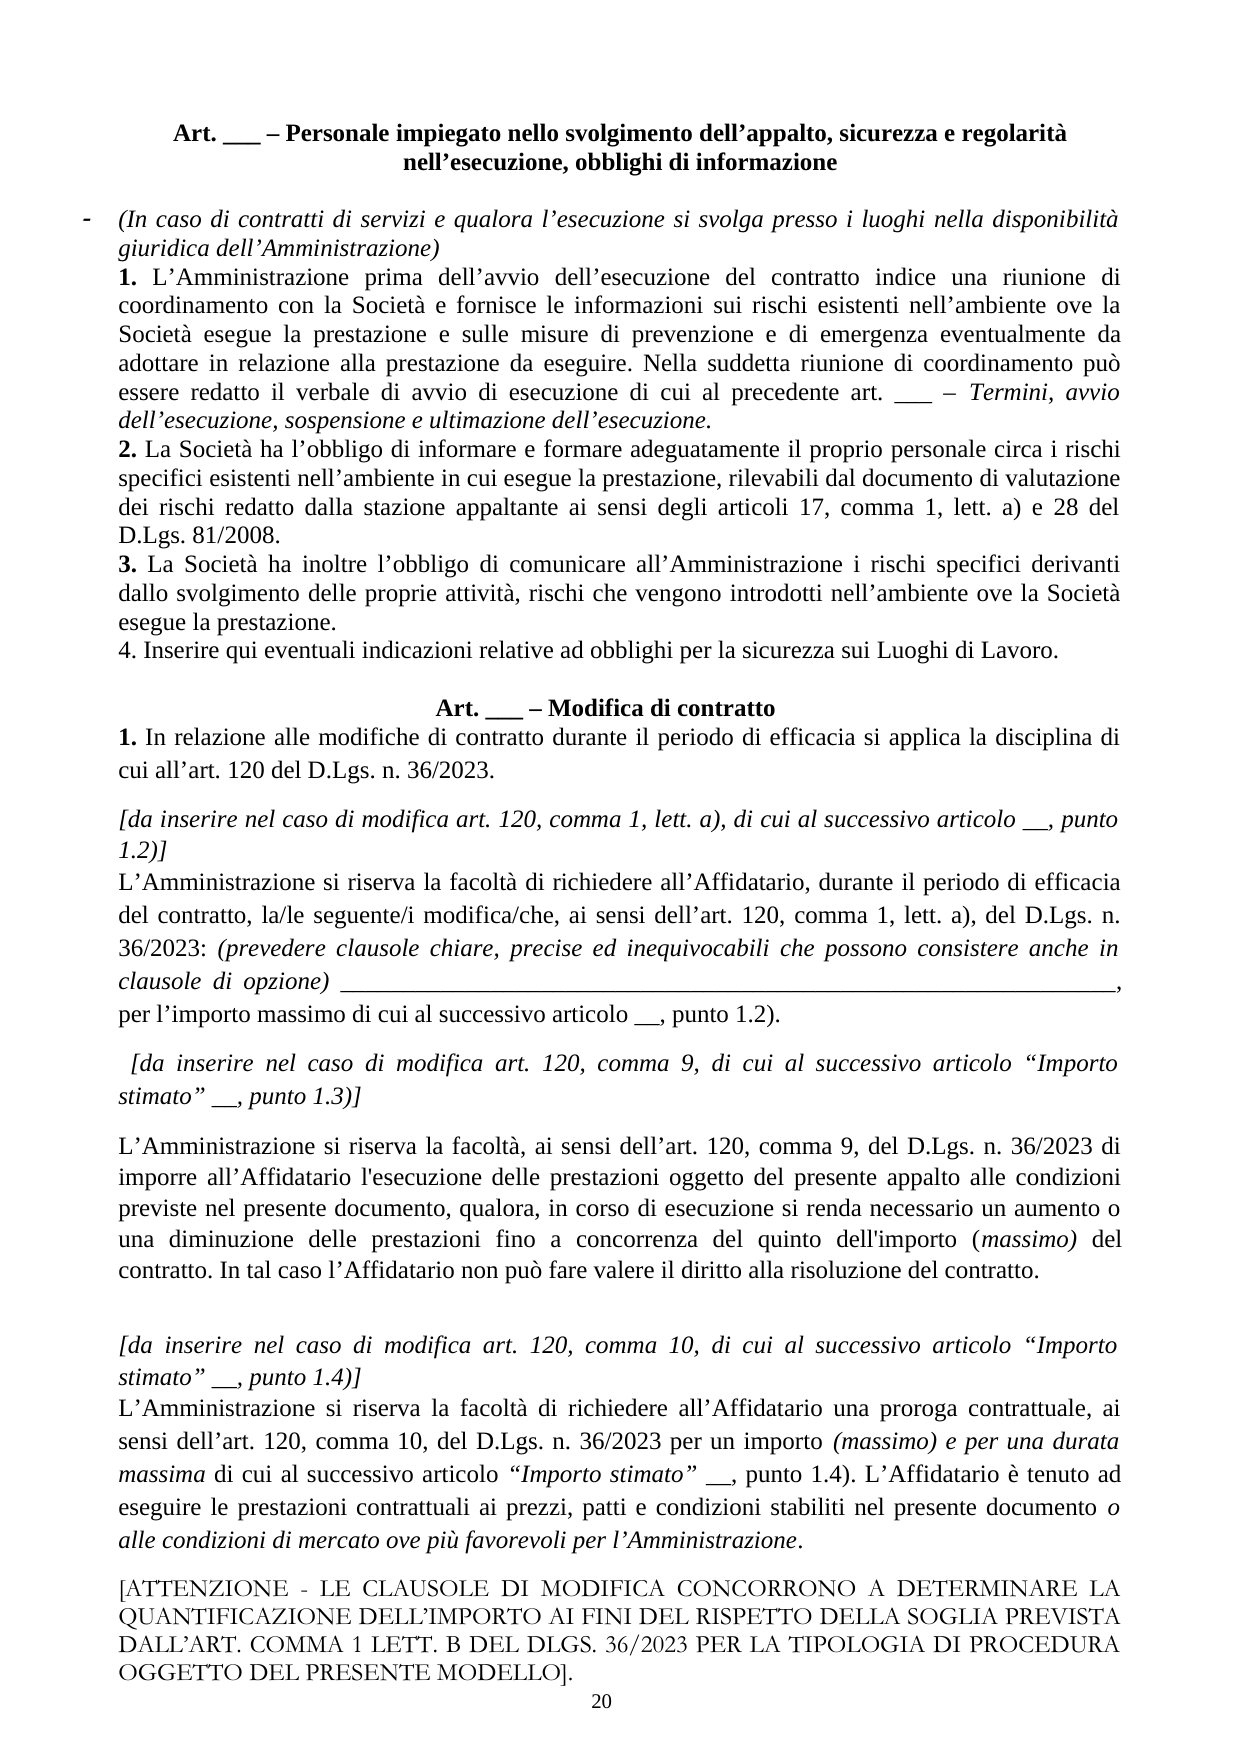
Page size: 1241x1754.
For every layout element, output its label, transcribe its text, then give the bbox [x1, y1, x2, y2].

text L’Amministrazione si riserva la facoltà di richiedere all’Affidatario una proroga contrattuale, ai sensi dell’art. 120, comma 10, del D.Lgs. n. 36/2023 per un importo (massimo) e per una durata massima di cui al successivo articolo “Importo stimato” __, punto 1.4). L’Affidatario è tenuto ad eseguire le prestazioni contrattuali ai prezzi, patti e condizioni stabiliti nel presente documento o alle condizioni di mercato ove più favorevoli per l’Amministrazione. [118, 1393, 1122, 1553]
text 2. La Società ha l’obbligo di informare e formare adeguatamente il proprio personale circa i rischi specifici esistenti nell’ambiente in cui esegue la prestazione, rilevabili dal documento di valutazione dei rischi redatto dalla stazione appaltante ai sensi degli articoli 17, comma 1, lett. a) e 28 del D.Lgs. 81/2008. [118, 434, 1122, 549]
subtitle Art. ___ – Modifica di contratto [162, 693, 1048, 722]
text 4. Inserire qui eventuali indicazioni relative ad obblighi per la sicurezza sui Luoghi di Lavoro. [118, 636, 1122, 664]
text [da inserire nel caso di modifica art. 120, comma 10, di cui al successivo articolo “Importo stimato” __, punto 1.4)] [118, 1331, 1122, 1390]
text 3. La Società ha inoltre l’obbligo di comunicare all’Amministrazione i rischi specifici derivanti dallo svolgimento delle proprie attività, rischi che vengono introdotti nell’ambiente ove la Società esegue la prestazione. [118, 549, 1122, 636]
text L’Amministrazione si riserva la facoltà, ai sensi dell’art. 120, comma 9, del D.Lgs. n. 36/2023 di imporre all’Affidatario l'esecuzione delle prestazioni oggetto del presente appalto alle condizioni previste nel presente documento, qualora, in corso di esecuzione si renda necessario un aumento o una diminuzione delle prestazioni fino a concorrenza del quinto dell'importo (massimo) del contratto. In tal caso l’Affidatario non può fare valere il diritto alla risoluzione del contratto. [118, 1131, 1122, 1284]
text 1. In relazione alle modifiche di contratto durante il periodo di efficacia si applica la disciplina di cui all’art. 120 del D.Lgs. n. 36/2023. [118, 722, 1122, 784]
text [da inserire nel caso di modifica art. 120, comma 9, di cui al successivo articolo “Importo stimato” __, punto 1.3)] [118, 1048, 1122, 1110]
list (In caso di contratti di servizi e qualora l’esecuzione si svolga presso i luoghi nella disponibilità giuridica dell’Amministrazione) [81, 204, 1122, 262]
text [ATTENZIONE - LE CLAUSOLE DI MODIFICA CONCORRONO A DETERMINARE LA QUANTIFICAZIONE DELL’IMPORTO AI FINI DEL RISPETTO DELLA SOGLIA PREVISTA DALL’ART. COMMA 1 LETT. B DEL DLGS. 36/2023 PER LA TIPOLOGIA DI PROCEDURA OGGETTO DEL PRESENTE MODELLO]. [118, 1574, 1122, 1687]
text L’Amministrazione si riserva la facoltà di richiedere all’Affidatario, durante il periodo di efficacia del contratto, la/le seguente/i modifica/che, ai sensi dell’art. 120, comma 1, lett. a), del D.Lgs. n. 36/2023: (prevedere clausole chiare, precise ed inequivocabili che possono consistere anche in clausole di opzione) ______________________________________________________________, per l’importo massimo di cui al successivo articolo __, punto 1.2). [118, 867, 1122, 1027]
text [da inserire nel caso di modifica art. 120, comma 1, lett. a), di cui al successivo articolo __, punto 1.2)] [118, 804, 1122, 864]
text Art. ___ – Personale impiegato nello svolgimento dell’appalto, sicurezza e regolarità nell’esecuzione, obblighi di informazione [118, 118, 1122, 176]
text 1. L’Amministrazione prima dell’avvio dell’esecuzione del contratto indice una riunione di coordinamento con la Società e fornisce le informazioni sui rischi esistenti nell’ambiente ove la Società esegue la prestazione e sulle misure di prevenzione e di emergenza eventualmente da adottare in relazione alla prestazione da eseguire. Nella suddetta riunione di coordinamento può essere redatto il verbale di avvio di esecuzione di cui al precedente art. ___ – Termini, avvio dell’esecuzione, sospensione e ultimazione dell’esecuzione. [118, 262, 1122, 434]
